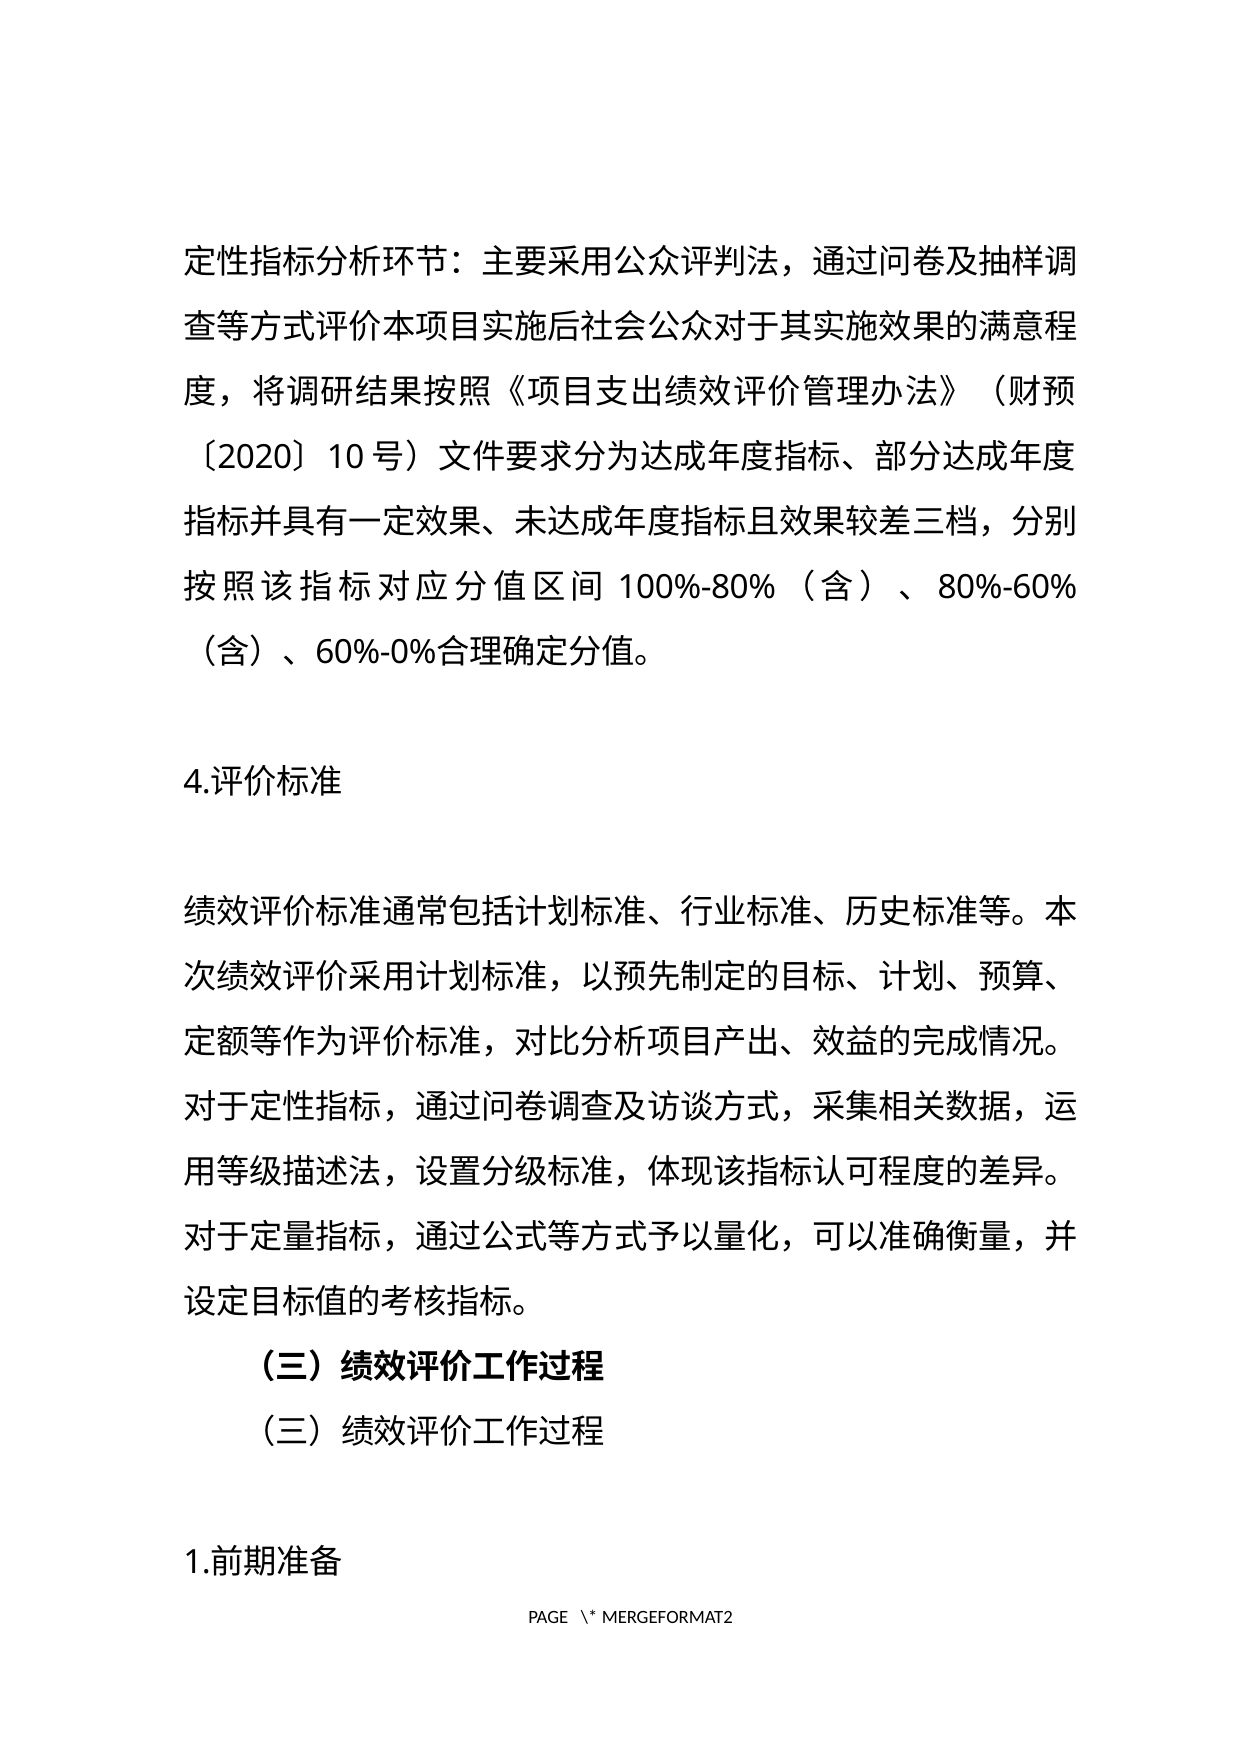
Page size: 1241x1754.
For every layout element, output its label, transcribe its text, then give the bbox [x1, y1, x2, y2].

text （三）绩效评价工作过程 [183, 1332, 1078, 1397]
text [183, 162, 1078, 1332]
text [183, 1397, 1078, 1592]
